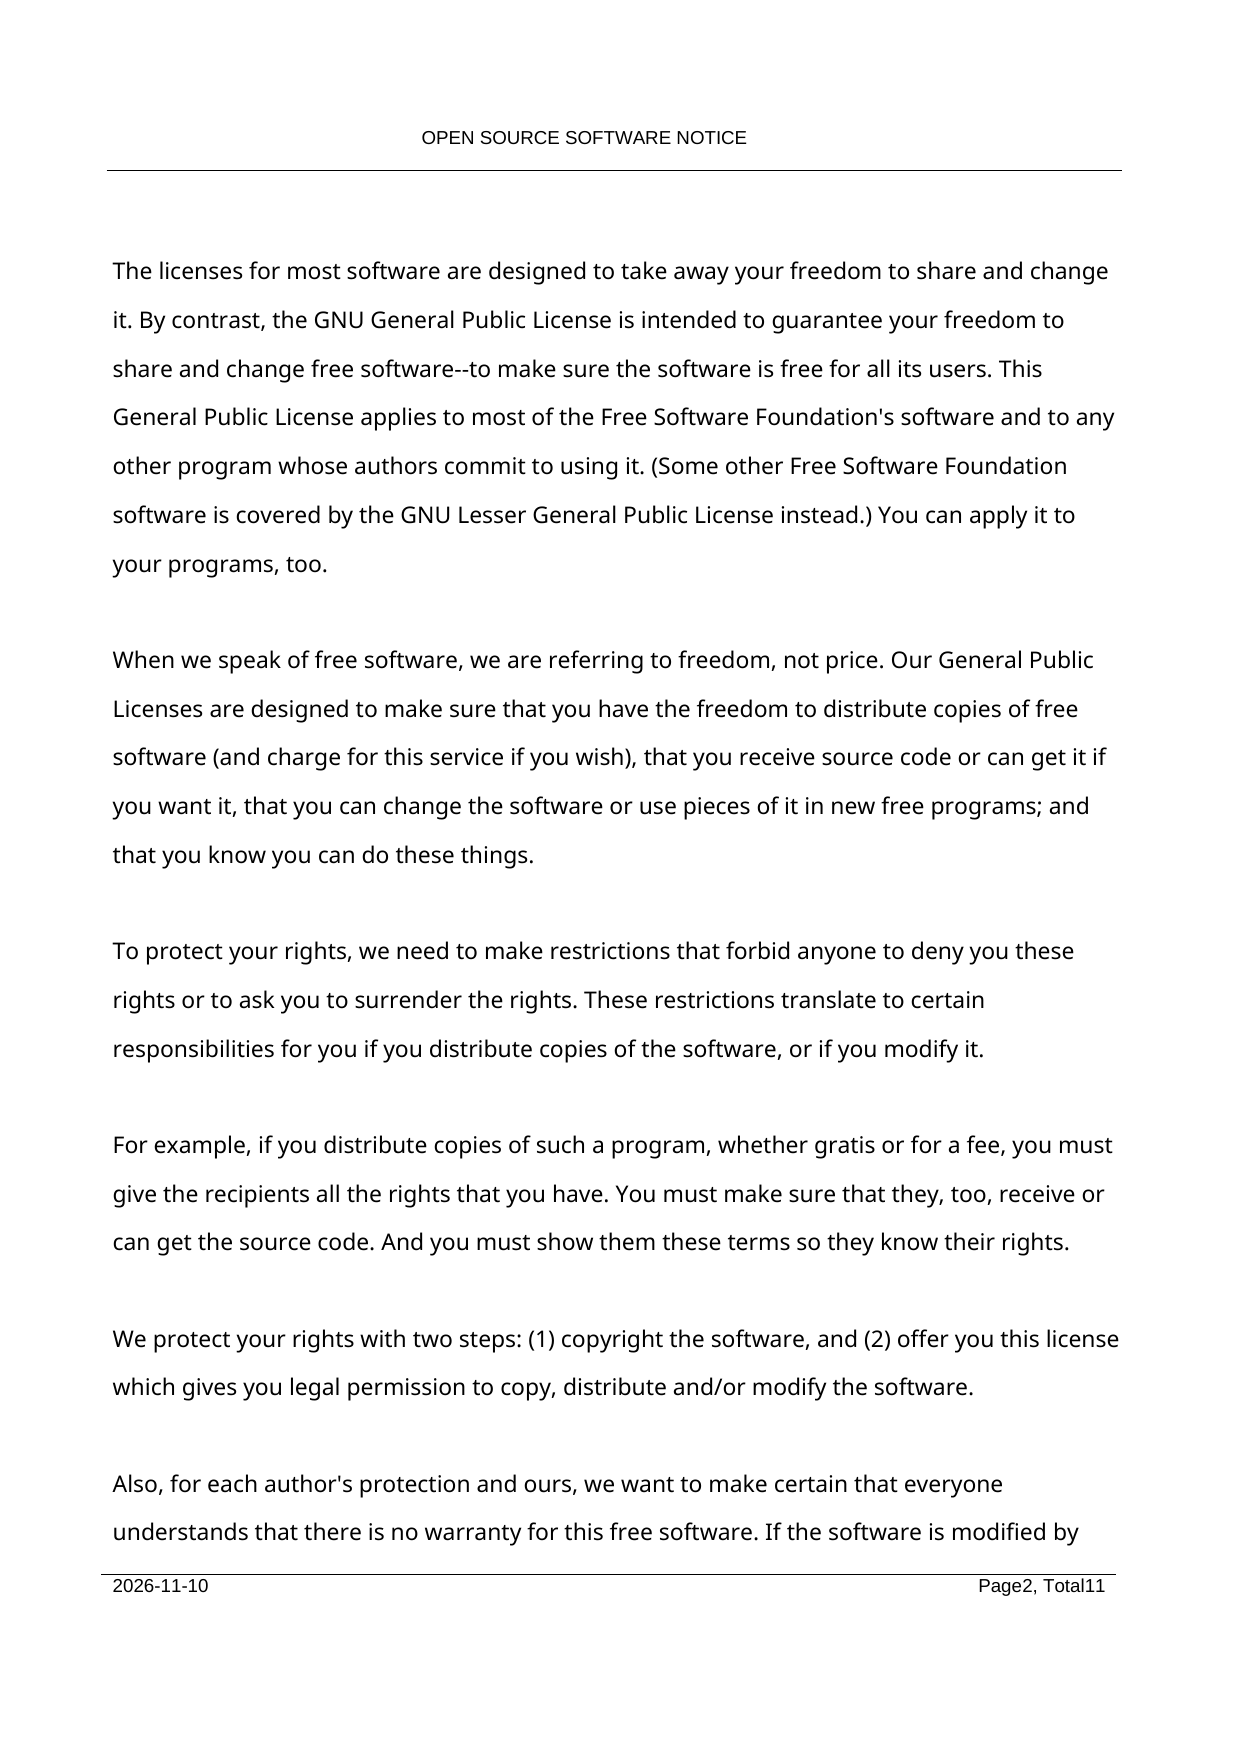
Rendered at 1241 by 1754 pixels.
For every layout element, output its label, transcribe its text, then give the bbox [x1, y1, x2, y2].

text To protect your rights, we need to make restrictions that forbid anyone to deny you these rights or to ask you to surrender the rights. These restrictions translate to certain responsibilities for you if you distribute copies of the software, or if you modify it. [112, 934, 1128, 1064]
text The licenses for most software are designed to take away your freedom to share and change it. By contrast, the GNU General Public License is intended to guarantee your freedom to share and change free software--to make sure the software is free for all its users. This General Public License applies to most of the Free Software Foundation's software and to any other program whose authors commit to using it. (Some other Free Software Foundation software is covered by the GNU Lesser General Public License instead.) You can apply it to your programs, too. [112, 254, 1128, 579]
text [112, 1467, 1128, 1548]
text We protect your rights with two steps: (1) copyright the software, and (2) offer you this license which gives you legal permission to copy, distribute and/or modify the software. [112, 1322, 1128, 1403]
text For example, if you distribute copies of such a program, whether gratis or for a fee, you must give the recipients all the rights that you have. You must make sure that they, too, receive or can get the source code. And you must show them these terms so they know their rights. [112, 1128, 1128, 1258]
text When we speak of free software, we are referring to freedom, not price. Our General Public Licenses are designed to make sure that you have the freedom to distribute copies of free software (and charge for this service if you wish), that you receive source code or can get it if you want it, that you can change the software or use pieces of it in new free programs; and that you know you can do these things. [112, 643, 1128, 871]
